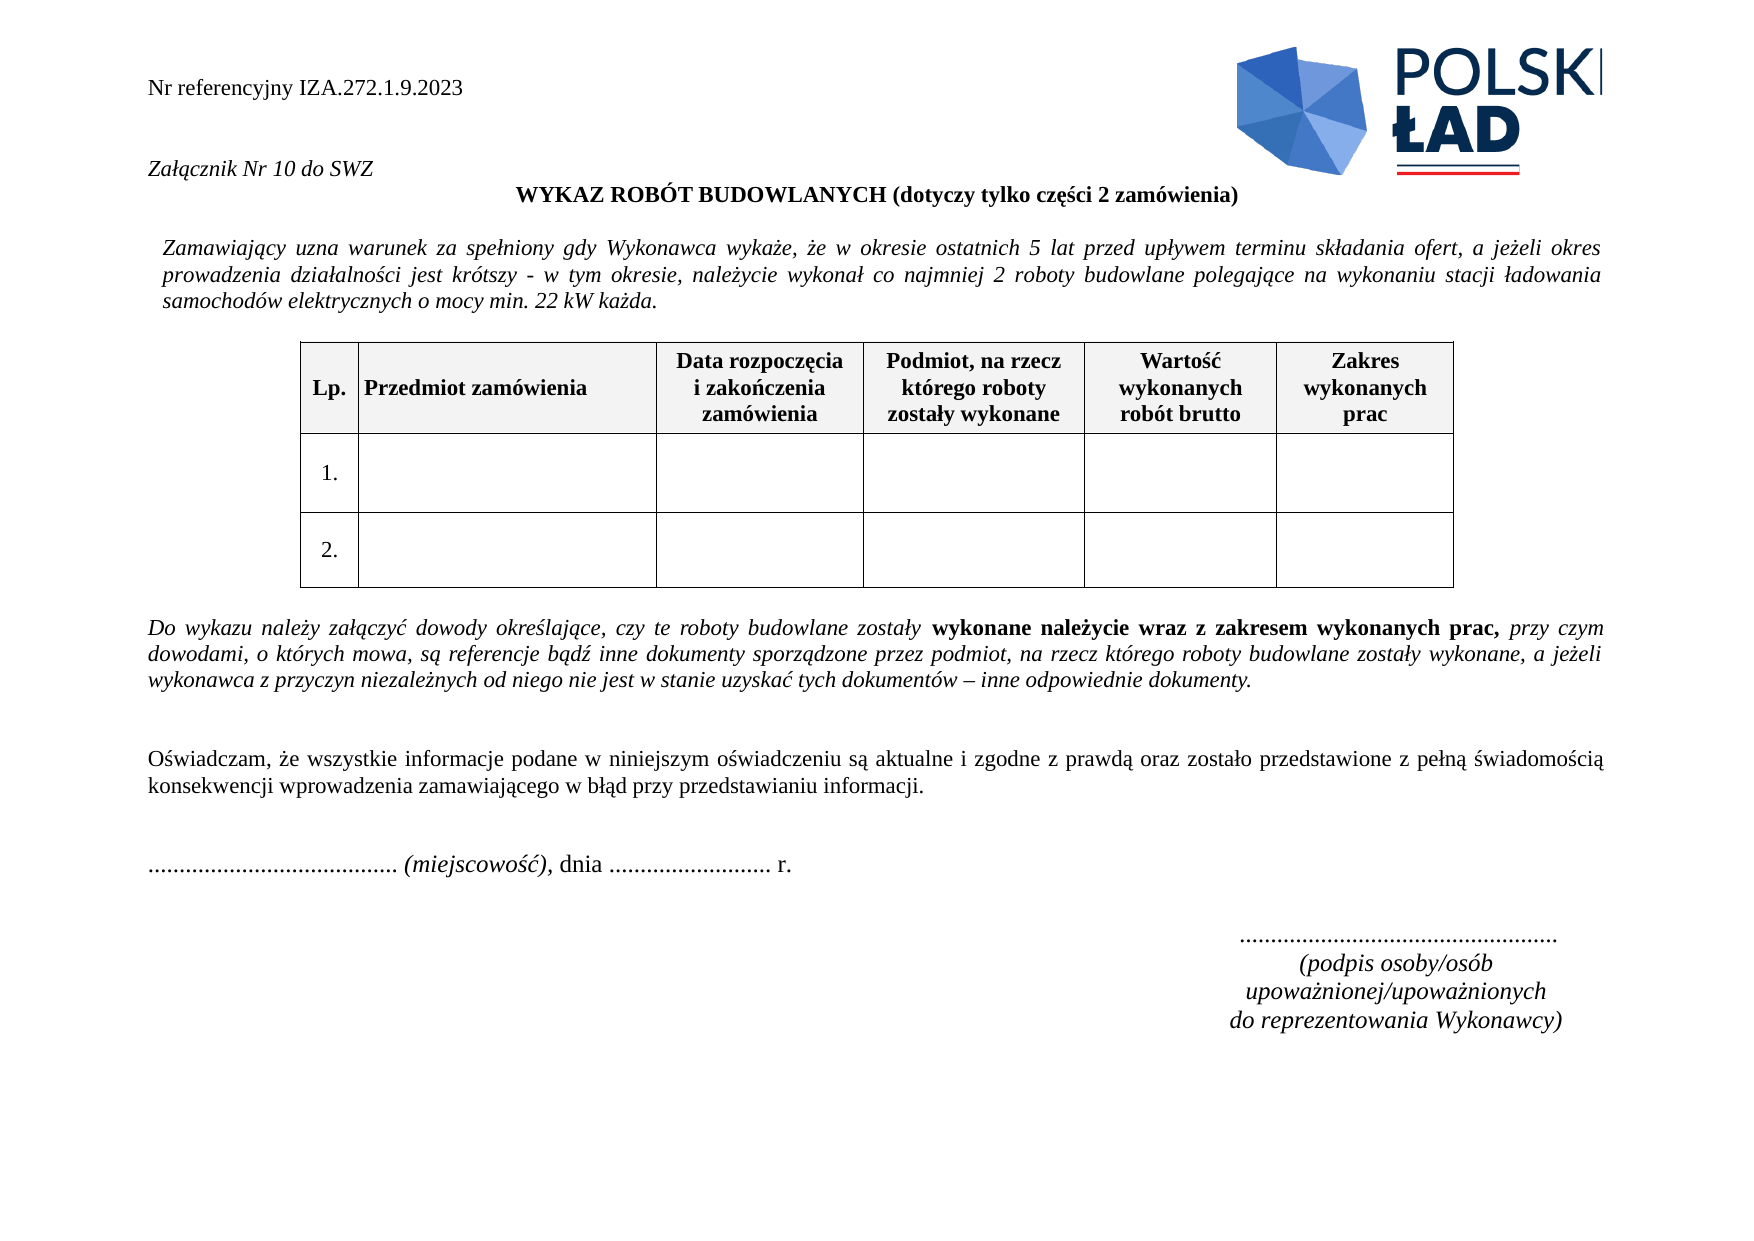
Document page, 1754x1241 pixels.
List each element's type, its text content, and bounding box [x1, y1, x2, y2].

table_cell [359, 513, 656, 587]
table_cell [1085, 513, 1276, 587]
table_header Przedmiot zamówienia [359, 343, 656, 432]
table_cell [657, 513, 863, 587]
text ........................................ (miejscowość), dnia .......................... r. [148, 849, 1606, 878]
table_cell [864, 434, 1084, 511]
table_cell 1. [301, 434, 358, 511]
table_header Wartość wykonanych robót brutto [1085, 343, 1276, 432]
table_header Lp. [301, 343, 358, 432]
text Do wykazu należy załączyć dowody określające, czy te roboty budowlane zostały wykonane należycie wraz z zakresem wykonanych prac, przy czym dowodami, o których mowa, są referencje bądź inne dokumenty sporządzone przez podmiot, na rzecz którego roboty budowlane zostały wykonane, a jeżeli wykonawca z przyczyn niezależnych od niego nie jest w stanie uzyskać tych dokumentów – inne odpowiednie dokumenty. [148, 614, 1606, 693]
table_cell [864, 513, 1084, 587]
list Zamawiający uzna warunek za spełniony gdy Wykonawca wykaże, że w okresie ostatnich 5 lat przed upływem terminu składania ofert, a jeżeli okres prowadzenia działalności jest krótszy - w tym okresie, należycie wykonał co najmniej 2 roboty budowlane polegające na wykonaniu stacji ładowania samochodów elektrycznych o mocy min. 22 kW każda. [162, 234, 1606, 313]
table_header Data rozpoczęcia i zakończenia zamówienia [657, 343, 863, 432]
table_header Podmiot, na rzecz którego roboty zostały wykonane [864, 343, 1084, 432]
table_cell [657, 434, 863, 511]
table_cell [1277, 513, 1453, 587]
table_header Zakres wykonanych prac [1277, 343, 1453, 432]
picture [1237, 46, 1603, 176]
table_cell [359, 434, 656, 511]
table_cell 2. [301, 513, 358, 587]
table_cell [1277, 434, 1453, 511]
text WYKAZ ROBÓT BUDOWLANYCH (dotyczy tylko części 2 zamówienia) [148, 182, 1606, 208]
text Oświadczam, że wszystkie informacje podane w niniejszym oświadczeniu są aktualne i zgodne z prawdą oraz zostało przedstawione z pełną świadomością konsekwencji wprowadzenia zamawiającego w błąd przy przedstawianiu informacji. [148, 745, 1606, 798]
table_header ................................................... (podpis osoby/osób upoważnionej/upoważnionych do reprezentowania Wykonawcy) [1194, 919, 1606, 1034]
table_cell [1085, 434, 1276, 511]
